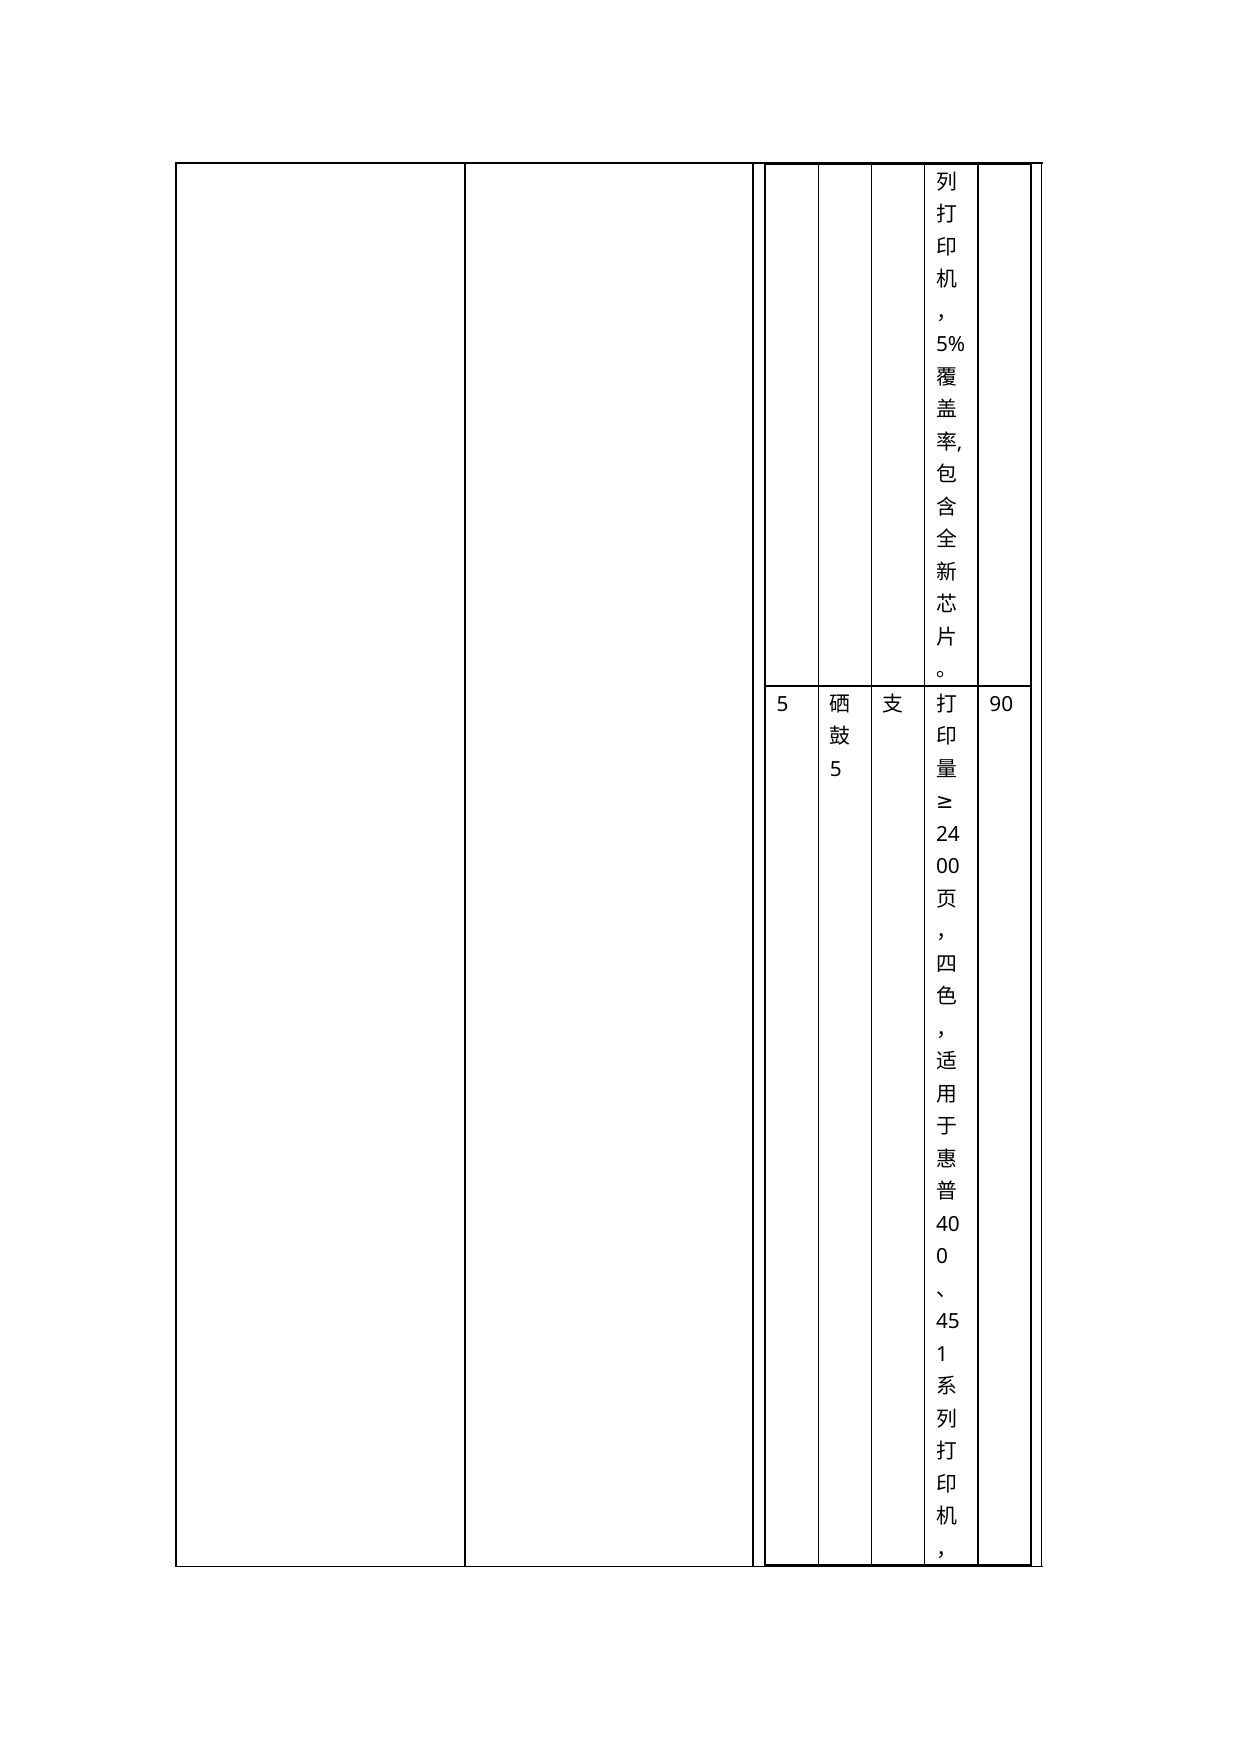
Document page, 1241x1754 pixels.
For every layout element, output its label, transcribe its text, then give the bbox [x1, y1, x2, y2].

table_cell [1032, 164, 1041, 1566]
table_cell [872, 687, 924, 1564]
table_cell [766, 687, 818, 1564]
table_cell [979, 687, 1030, 1564]
table_cell [466, 164, 752, 1566]
table_cell 1 [177, 164, 464, 1566]
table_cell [872, 165, 924, 685]
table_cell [979, 165, 1030, 685]
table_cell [819, 165, 871, 685]
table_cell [819, 687, 871, 1564]
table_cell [925, 165, 977, 685]
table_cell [754, 164, 764, 1566]
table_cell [766, 165, 818, 685]
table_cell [925, 687, 977, 1564]
